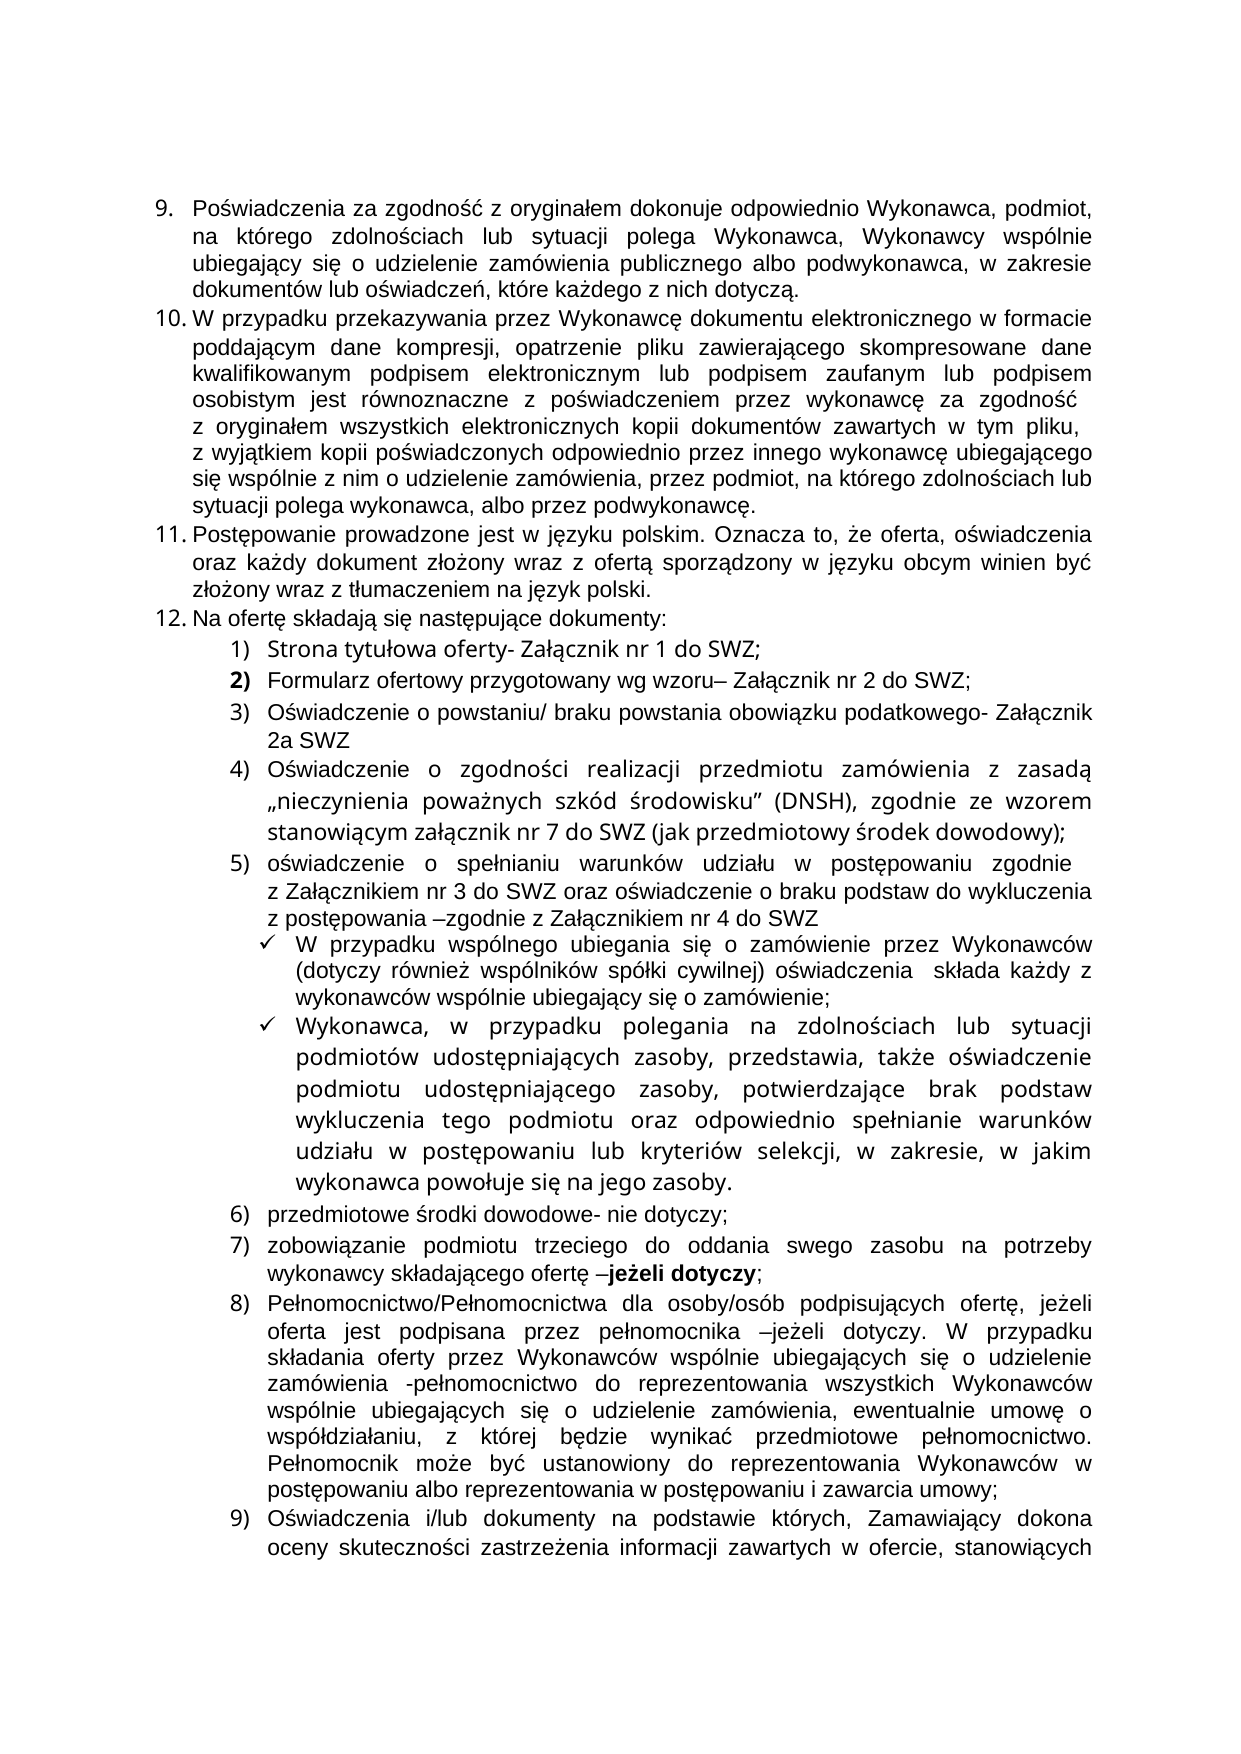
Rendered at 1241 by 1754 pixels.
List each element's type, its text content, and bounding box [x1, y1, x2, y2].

list Na ofertę składają się następujące dokumenty: [154, 602, 1093, 633]
list Postępowanie prowadzone jest w języku polskim. Oznacza to, że oferta, oświadczenia oraz każdy dokument złożony wraz z ofertą sporządzony w języku obcym winien być złożony wraz z tłumaczeniem na język polski. [154, 518, 1093, 602]
list Strona tytułowa oferty- Załącznik nr 1 do SWZ; [229, 633, 1093, 664]
list Oświadczenie o zgodności realizacji przedmiotu zamówienia z zasadą „nieczynienia poważnych szkód środowisku” (DNSH), zgodnie ze wzorem stanowiącym załącznik nr 7 do SWZ (jak przedmiotowy środek dowodowy); [229, 753, 1093, 847]
list przedmiotowe środki dowodowe- nie dotyczy; [229, 1198, 1093, 1229]
list Formularz ofertowy przygotowany wg wzoru– Załącznik nr 2 do SWZ; [229, 664, 1093, 696]
list zobowiązanie podmiotu trzeciego do oddania swego zasobu na potrzeby wykonawcy składającego ofertę –jeżeli dotyczy; [229, 1229, 1093, 1286]
list W przypadku wspólnego ubiegania się o zamówienie przez Wykonawców (dotyczy również wspólników spółki cywilnej) oświadczenia składa każdy z wykonawców wspólnie ubiegający się o zamówienie; [258, 931, 1093, 1010]
list Pełnomocnictwo/Pełnomocnictwa dla osoby/osób podpisujących ofertę, jeżeli oferta jest podpisana przez pełnomocnika –jeżeli dotyczy. W przypadku składania oferty przez Wykonawców wspólnie ubiegających się o udzielenie zamówienia -pełnomocnictwo do reprezentowania wszystkich Wykonawców wspólnie ubiegających się o udzielenie zamówienia, ewentualnie umowę o współdziałaniu, z której będzie wynikać przedmiotowe pełnomocnictwo. Pełnomocnik może być ustanowiony do reprezentowania Wykonawców w postępowaniu albo reprezentowania w postępowaniu i zawarcia umowy; [229, 1286, 1093, 1502]
list Oświadczenie o powstaniu/ braku powstania obowiązku podatkowego- Załącznik 2a SWZ [229, 696, 1093, 753]
list Poświadczenia za zgodność z oryginałem dokonuje odpowiednio Wykonawca, podmiot, na którego zdolnościach lub sytuacji polega Wykonawca, Wykonawcy wspólnie ubiegający się o udzielenie zamówienia publicznego albo podwykonawca, w zakresie dokumentów lub oświadczeń, które każdego z nich dotyczą. [154, 192, 1093, 302]
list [229, 1502, 1093, 1560]
list Wykonawca, w przypadku polegania na zdolnościach lub sytuacji podmiotów udostępniających zasoby, przedstawia, także oświadczenie podmiotu udostępniającego zasoby, potwierdzające brak podstaw wykluczenia tego podmiotu oraz odpowiednio spełnianie warunków udziału w postępowaniu lub kryteriów selekcji, w zakresie, w jakim wykonawca powołuje się na jego zasoby. [258, 1010, 1093, 1198]
list oświadczenie o spełnianiu warunków udziału w postępowaniu zgodnie z Załącznikiem nr 3 do SWZ oraz oświadczenie o braku podstaw do wykluczenia z postępowania –zgodnie z Załącznikiem nr 4 do SWZ [229, 847, 1093, 931]
list W przypadku przekazywania przez Wykonawcę dokumentu elektronicznego w formacie poddającym dane kompresji, opatrzenie pliku zawierającego skompresowane dane kwalifikowanym podpisem elektronicznym lub podpisem zaufanym lub podpisem osobistym jest równoznaczne z poświadczeniem przez wykonawcę za zgodność z oryginałem wszystkich elektronicznych kopii dokumentów zawartych w tym pliku, z wyjątkiem kopii poświadczonych odpowiednio przez innego wykonawcę ubiegającego się wspólnie z nim o udzielenie zamówienia, przez podmiot, na którego zdolnościach lub sytuacji polega wykonawca, albo przez podwykonawcę. [154, 302, 1093, 518]
